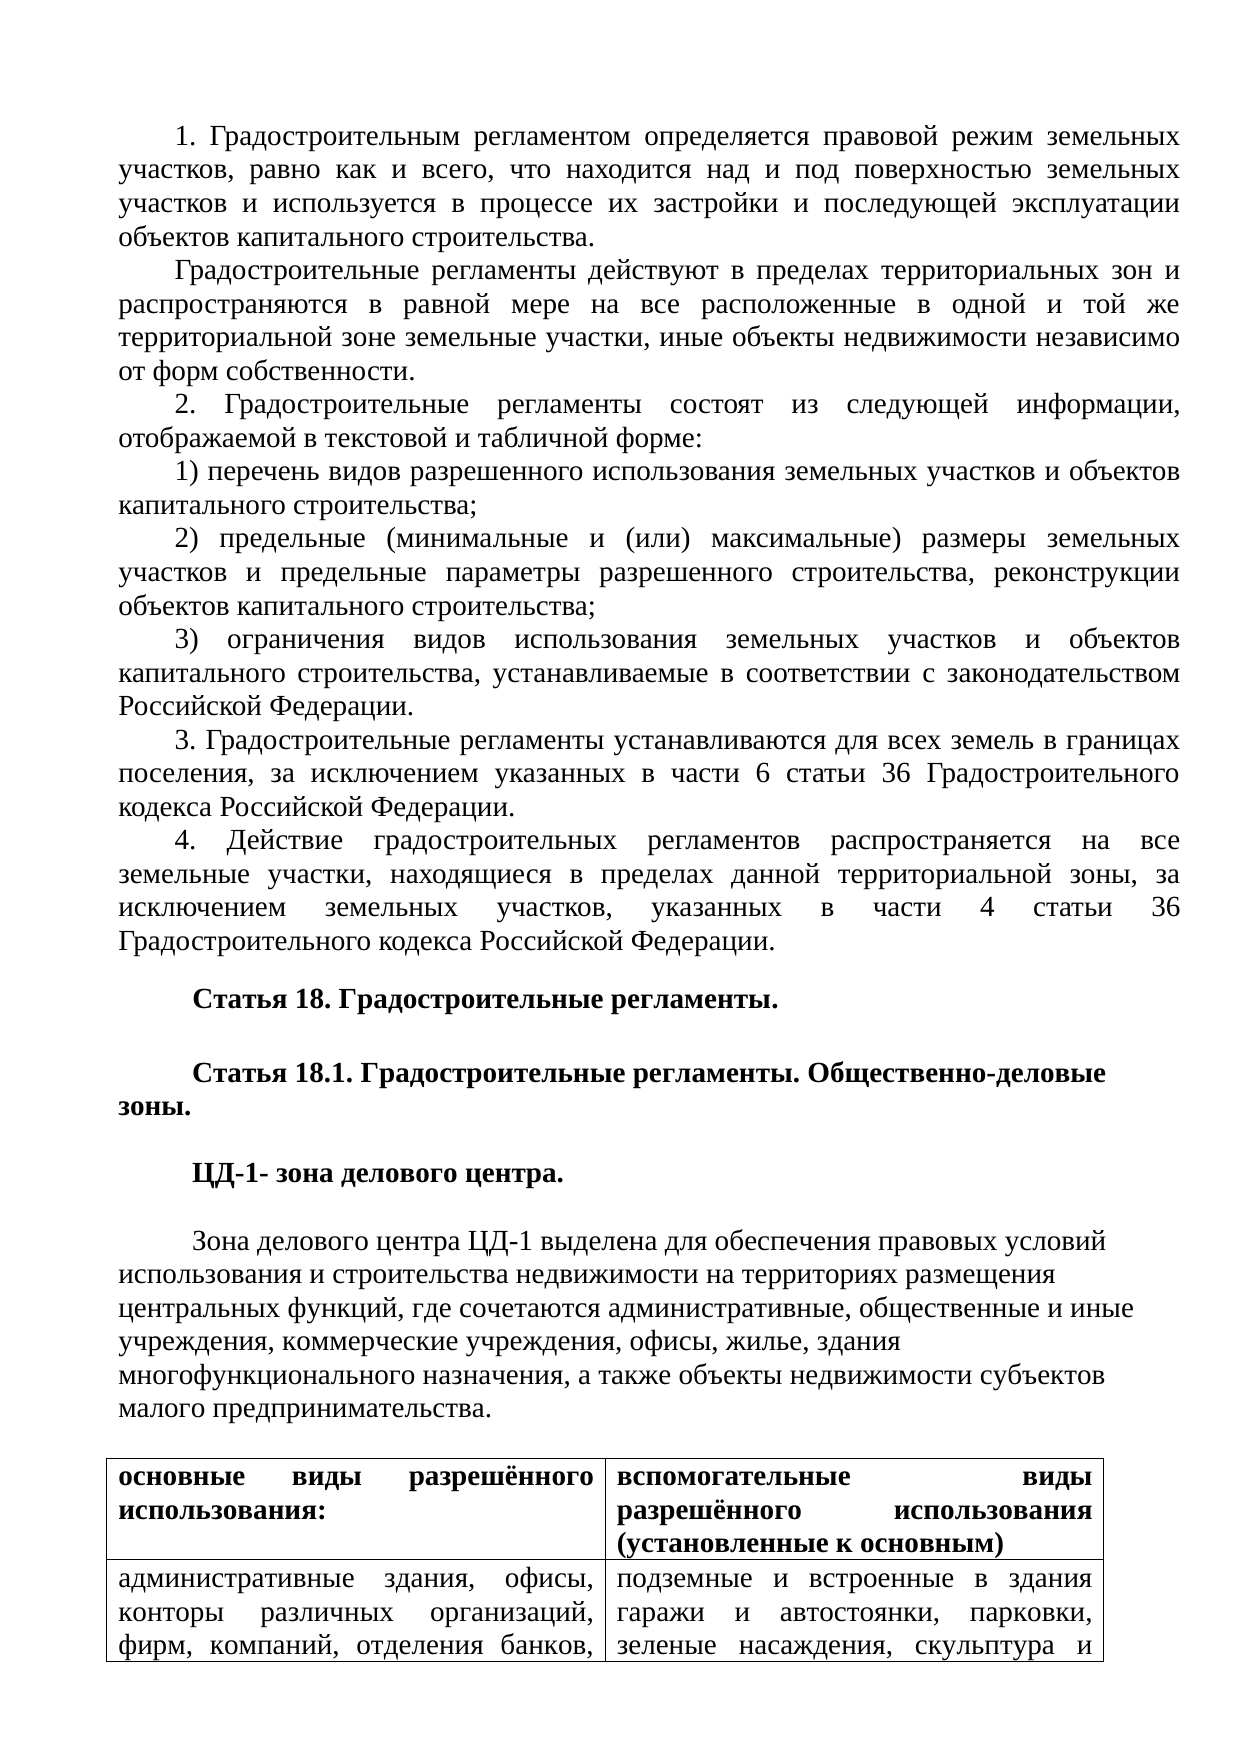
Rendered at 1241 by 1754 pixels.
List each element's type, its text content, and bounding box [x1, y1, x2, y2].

text 3. Градостроительные регламенты устанавливаются для всех земель в границах поселения, за исключением указанных в части 6 статьи 36 Градостроительного кодекса Российской Федерации. [118, 722, 1181, 822]
text 4. Действие градостроительных регламентов распространяется на все земельные участки, находящиеся в пределах данной территориальной зоны, за исключением земельных участков, указанных в части 4 статьи 36 Градостроительного кодекса Российской Федерации. [118, 822, 1181, 957]
text 1) перечень видов разрешенного использования земельных участков и объектов капитального строительства; [118, 453, 1181, 521]
text 1. Градостроительным регламентом определяется правовой режим земельных участков, равно как и всего, что находится над и под поверхностью земельных участков и используется в процессе их застройки и последующей эксплуатации объектов капитального строительства. [118, 118, 1181, 252]
text 2. Градостроительные регламенты состоят из следующей информации, отображаемой в текстовой и табличной форме: [118, 386, 1181, 453]
text 3) ограничения видов использования земельных участков и объектов капитального строительства, устанавливаемые в соответствии с законодательством Российской Федерации. [118, 621, 1181, 722]
text Статья 18.1. Градостроительные регламенты. Общественно-деловые зоны. [118, 1055, 1181, 1122]
text ЦД-1- зона делового центра. [118, 1156, 1181, 1189]
text 2) предельные (минимальные и (или) максимальные) размеры земельных участков и предельные параметры разрешенного строительства, реконструкции объектов капитального строительства; [118, 521, 1181, 621]
text Зона делового центра ЦД-1 выделена для обеспечения правовых условий использования и строительства недвижимости на территориях размещения центральных функций, где сочетаются административные, общественные и иные учреждения, коммерческие учреждения, офисы, жилье, здания многофункционального назначения, а также объекты недвижимости субъектов малого предпринимательства. [118, 1223, 1181, 1424]
table_cell административные здания, офисы, конторы различных организаций, фирм, компаний, отделения банков, нотариальные конторы, прочие юридические учреждения [107, 1560, 605, 1661]
table_header основные виды разрешённого использования: [107, 1459, 605, 1559]
table_header вспомогательные виды разрешённого использования (установленные к основным) [606, 1459, 1103, 1559]
text Градостроительные регламенты действуют в пределах территориальных зон и распространяются в равной мере на все расположенные в одной и той же территориальной зоне земельные участки, иные объекты недвижимости независимо от форм собственности. [118, 252, 1181, 386]
subtitle Статья 18. Градостроительные регламенты. [118, 982, 1181, 1015]
